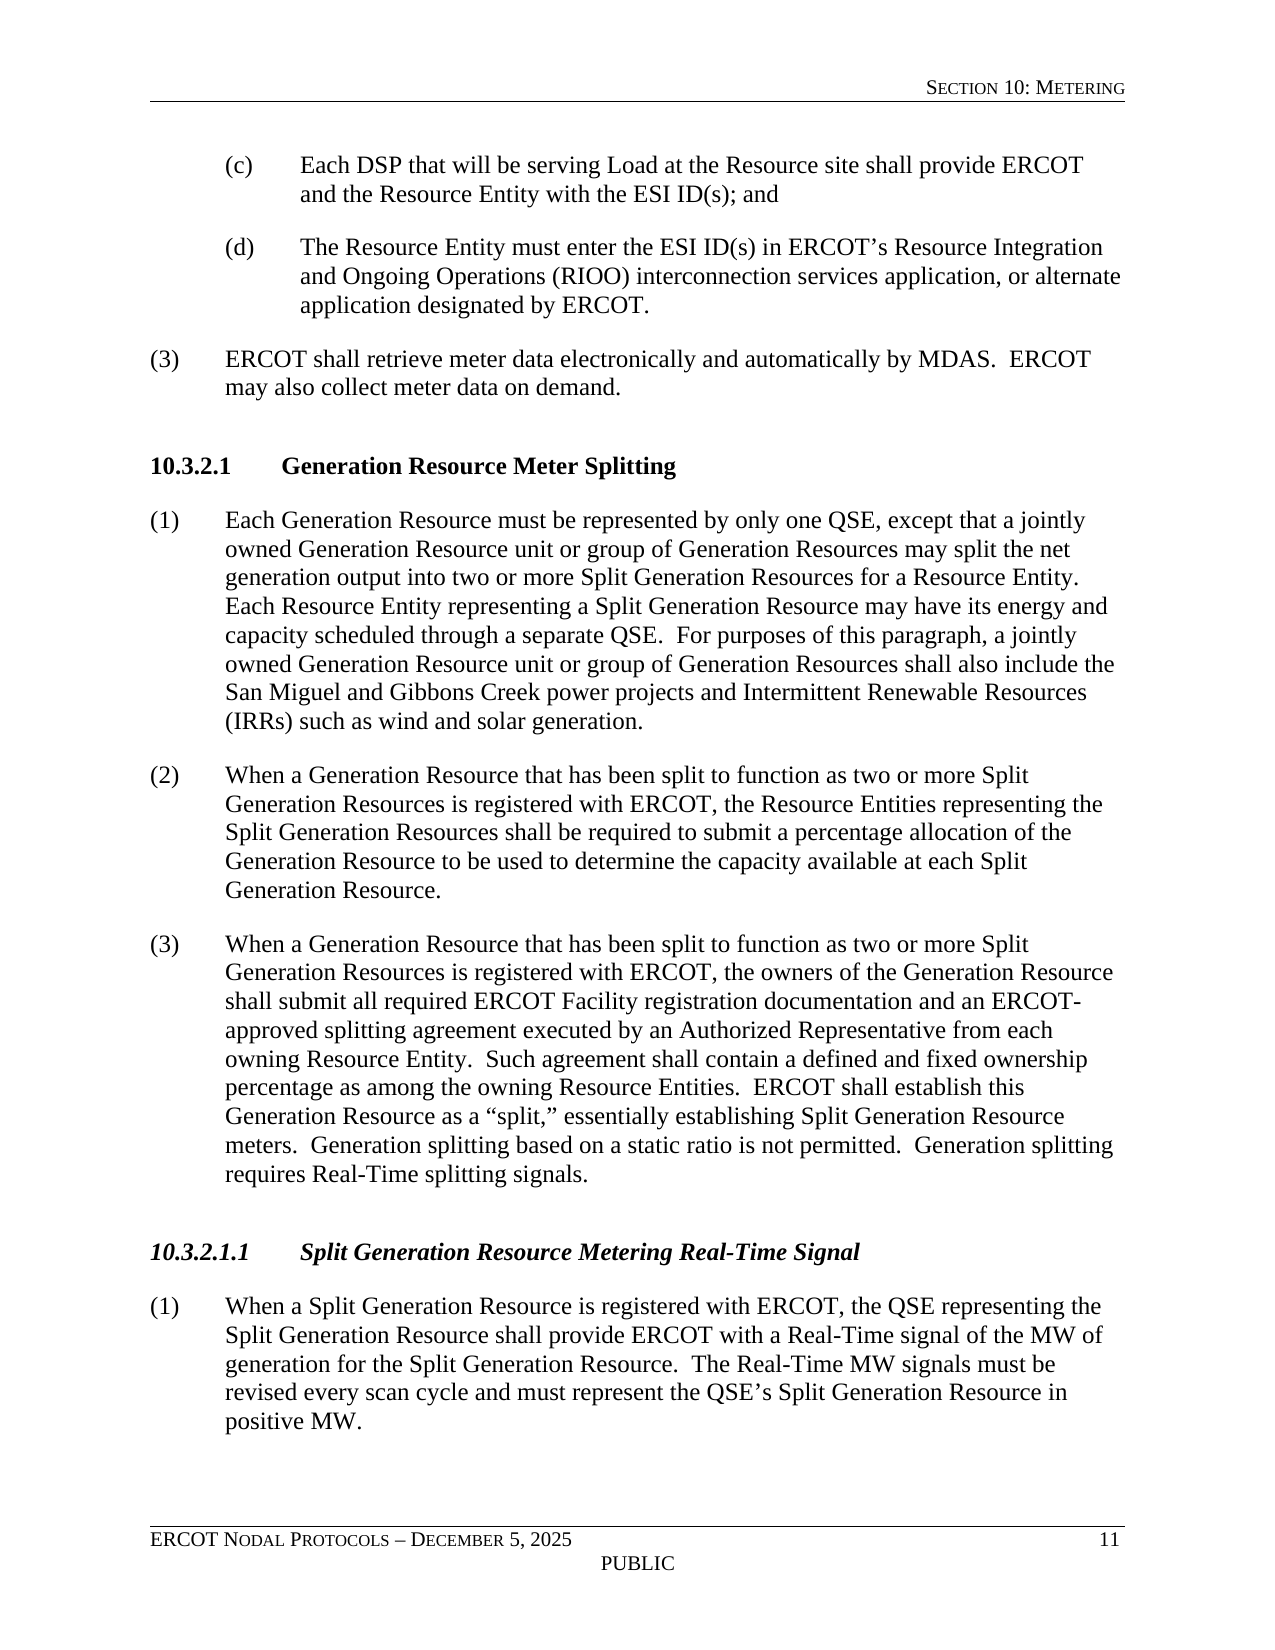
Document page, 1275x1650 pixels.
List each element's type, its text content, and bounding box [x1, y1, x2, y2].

text 10.3.2.1 Generation Resource Meter Splitting [150, 451, 1125, 480]
list (2) When a Generation Resource that has been split to function as two or more Split Generation Resources is registered with ERCOT, the Resource Entities representing the Split Generation Resources shall be required to submit a percentage allocation of the Generation Resource to be used to determine the capacity available at each Split Generation Resource. [150, 760, 1125, 904]
list (d) The Resource Entity must enter the ESI ID(s) in ERCOT’s Resource Integration and Ongoing Operations (RIOO) interconnection services application, or alternate application designated by ERCOT. [225, 232, 1125, 319]
text (3) ERCOT shall retrieve meter data electronically and automatically by MDAS. ERCOT may also collect meter data on demand. [150, 344, 1125, 401]
list (1) Each Generation Resource must be represented by only one QSE, except that a jointly owned Generation Resource unit or group of Generation Resources may split the net generation output into two or more Split Generation Resources for a Resource Entity. Each Resource Entity representing a Split Generation Resource may have its energy and capacity scheduled through a separate QSE. For purposes of this paragraph, a jointly owned Generation Resource unit or group of Generation Resources shall also include the San Miguel and Gibbons Creek power projects and Intermittent Renewable Resources (IRRs) such as wind and solar generation. [150, 505, 1125, 735]
list (c) Each DSP that will be serving Load at the Resource site shall provide ERCOT and the Resource Entity with the ESI ID(s); and [225, 150, 1125, 207]
list (1) When a Split Generation Resource is registered with ERCOT, the QSE representing the Split Generation Resource shall provide ERCOT with a Real-Time signal of the MW of generation for the Split Generation Resource. The Real-Time MW signals must be revised every scan cycle and must represent the QSE’s Split Generation Resource in positive MW. [150, 1291, 1125, 1435]
subtitle 10.3.2.1.1 Split Generation Resource Metering Real-Time Signal [150, 1237, 1125, 1266]
list (3) When a Generation Resource that has been split to function as two or more Split Generation Resources is registered with ERCOT, the owners of the Generation Resource shall submit all required ERCOT Facility registration documentation and an ERCOT-approved splitting agreement executed by an Authorized Representative from each owning Resource Entity. Such agreement shall contain a defined and fixed ownership percentage as among the owning Resource Entities. ERCOT shall establish this Generation Resource as a “split,” essentially establishing Split Generation Resource meters. Generation splitting based on a static ratio is not permitted. Generation splitting requires Real-Time splitting signals. [150, 929, 1125, 1187]
